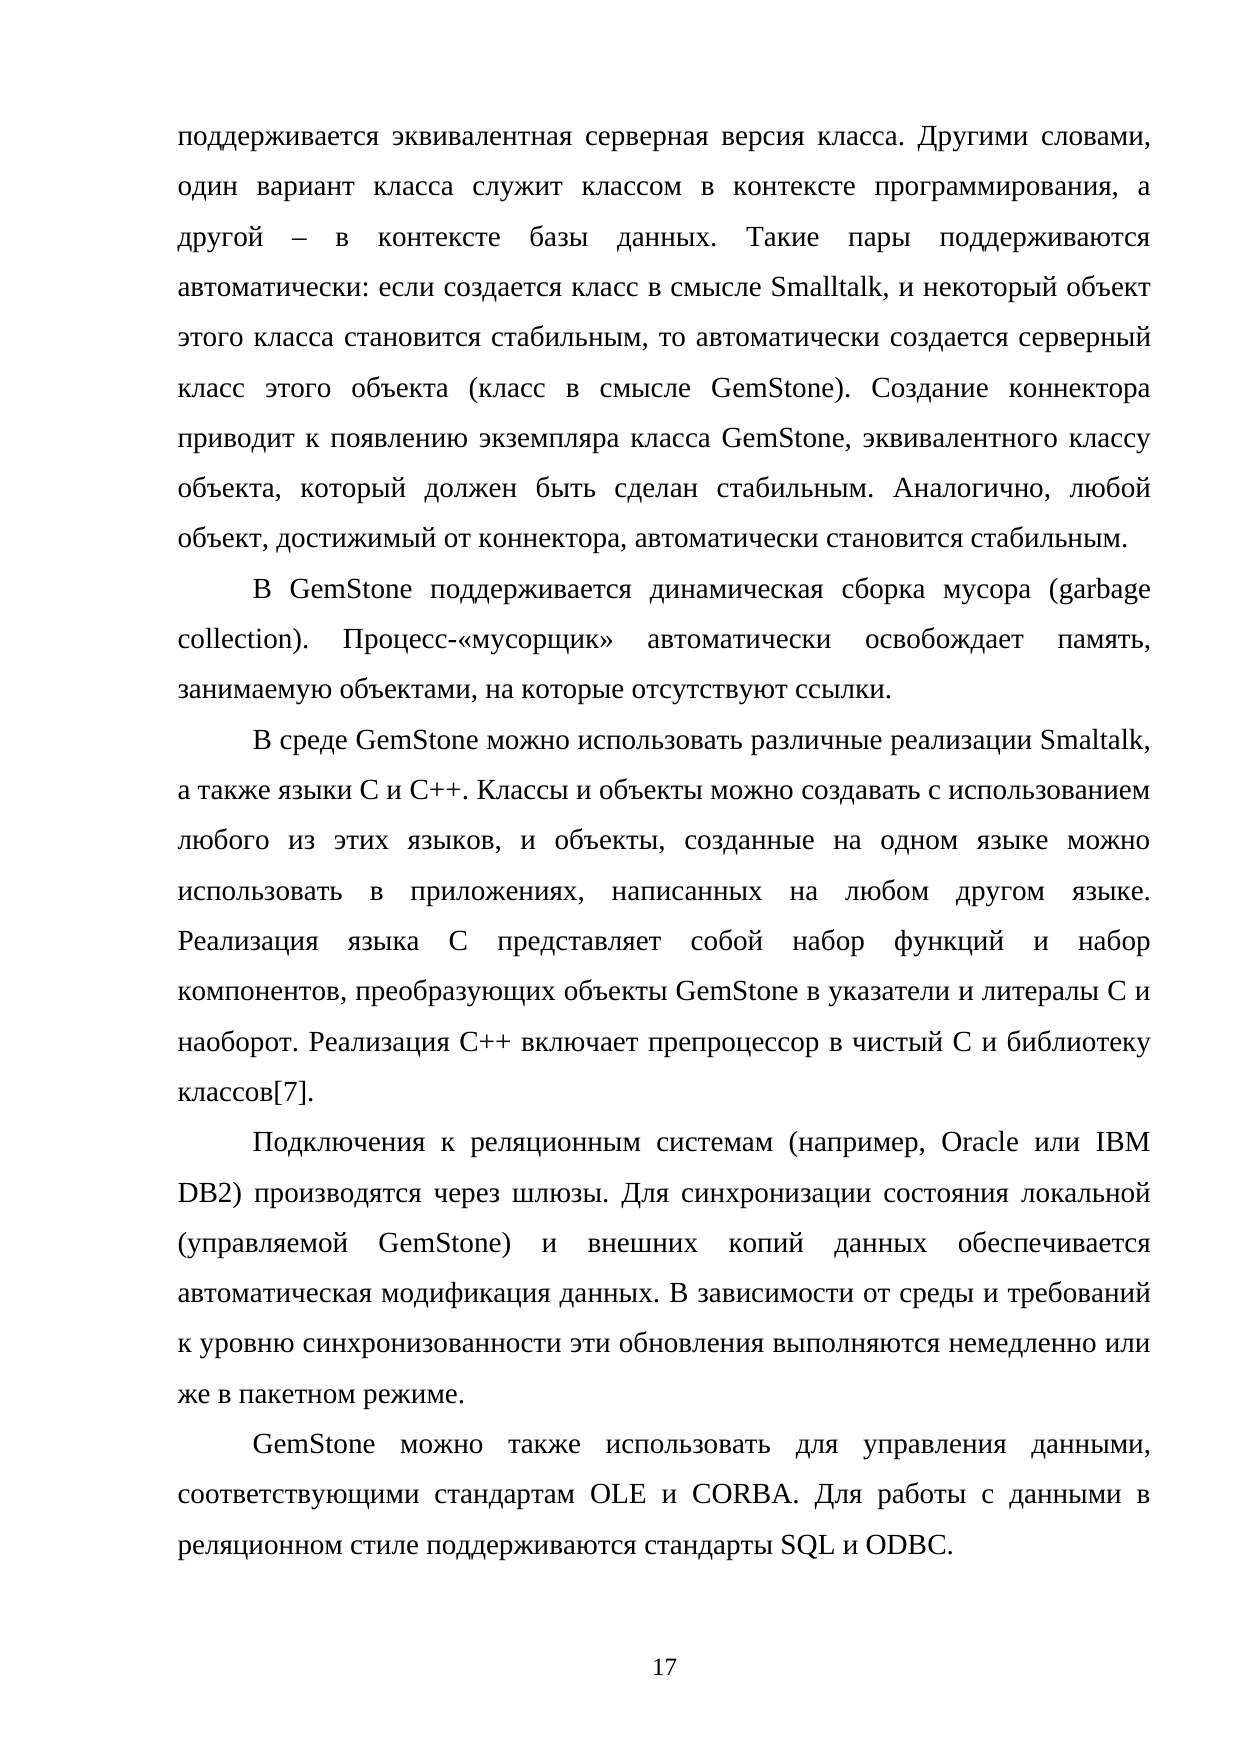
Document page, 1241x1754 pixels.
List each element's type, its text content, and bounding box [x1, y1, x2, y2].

text Подключения к реляционным системам (например, Oracle или IBM DB2) производятся через шлюзы. Для синхронизации состояния локальной (управляемой GemStone) и внешних копий данных обеспечивается автоматическая модификация данных. В зависимости от среды и требований к уровню синхронизованности эти обновления выполняются немедленно или же в пакетном режиме. [177, 1124, 1152, 1409]
text GemStone можно также использовать для управления данными, соответствующими стандартам OLE и CORBA. Для работы с данными в реляционном стиле поддерживаются стандарты SQL и ODBC. [177, 1426, 1152, 1560]
text В GemStone поддерживается динамическая сборка мусора (garbage collection). Процесс-«мусорщик» автоматически освобождает память, занимаемую объектами, на которые отсутствуют ссылки. [177, 571, 1152, 705]
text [177, 118, 1152, 554]
text В среде GemStone можно использовать различные реализации Smaltalk, а также языки C и C++. Классы и объекты можно создавать с использованием любого из этих языков, и объекты, созданные на одном языке можно использовать в приложениях, написанных на любом другом языке. Реализация языка C представляет собой набор функций и набор компонентов, преобразующих объекты GemStone в указатели и литералы C и наоборот. Реализация C++ включает препроцессор в чистый С и библиотеку классов[7]. [177, 722, 1152, 1108]
